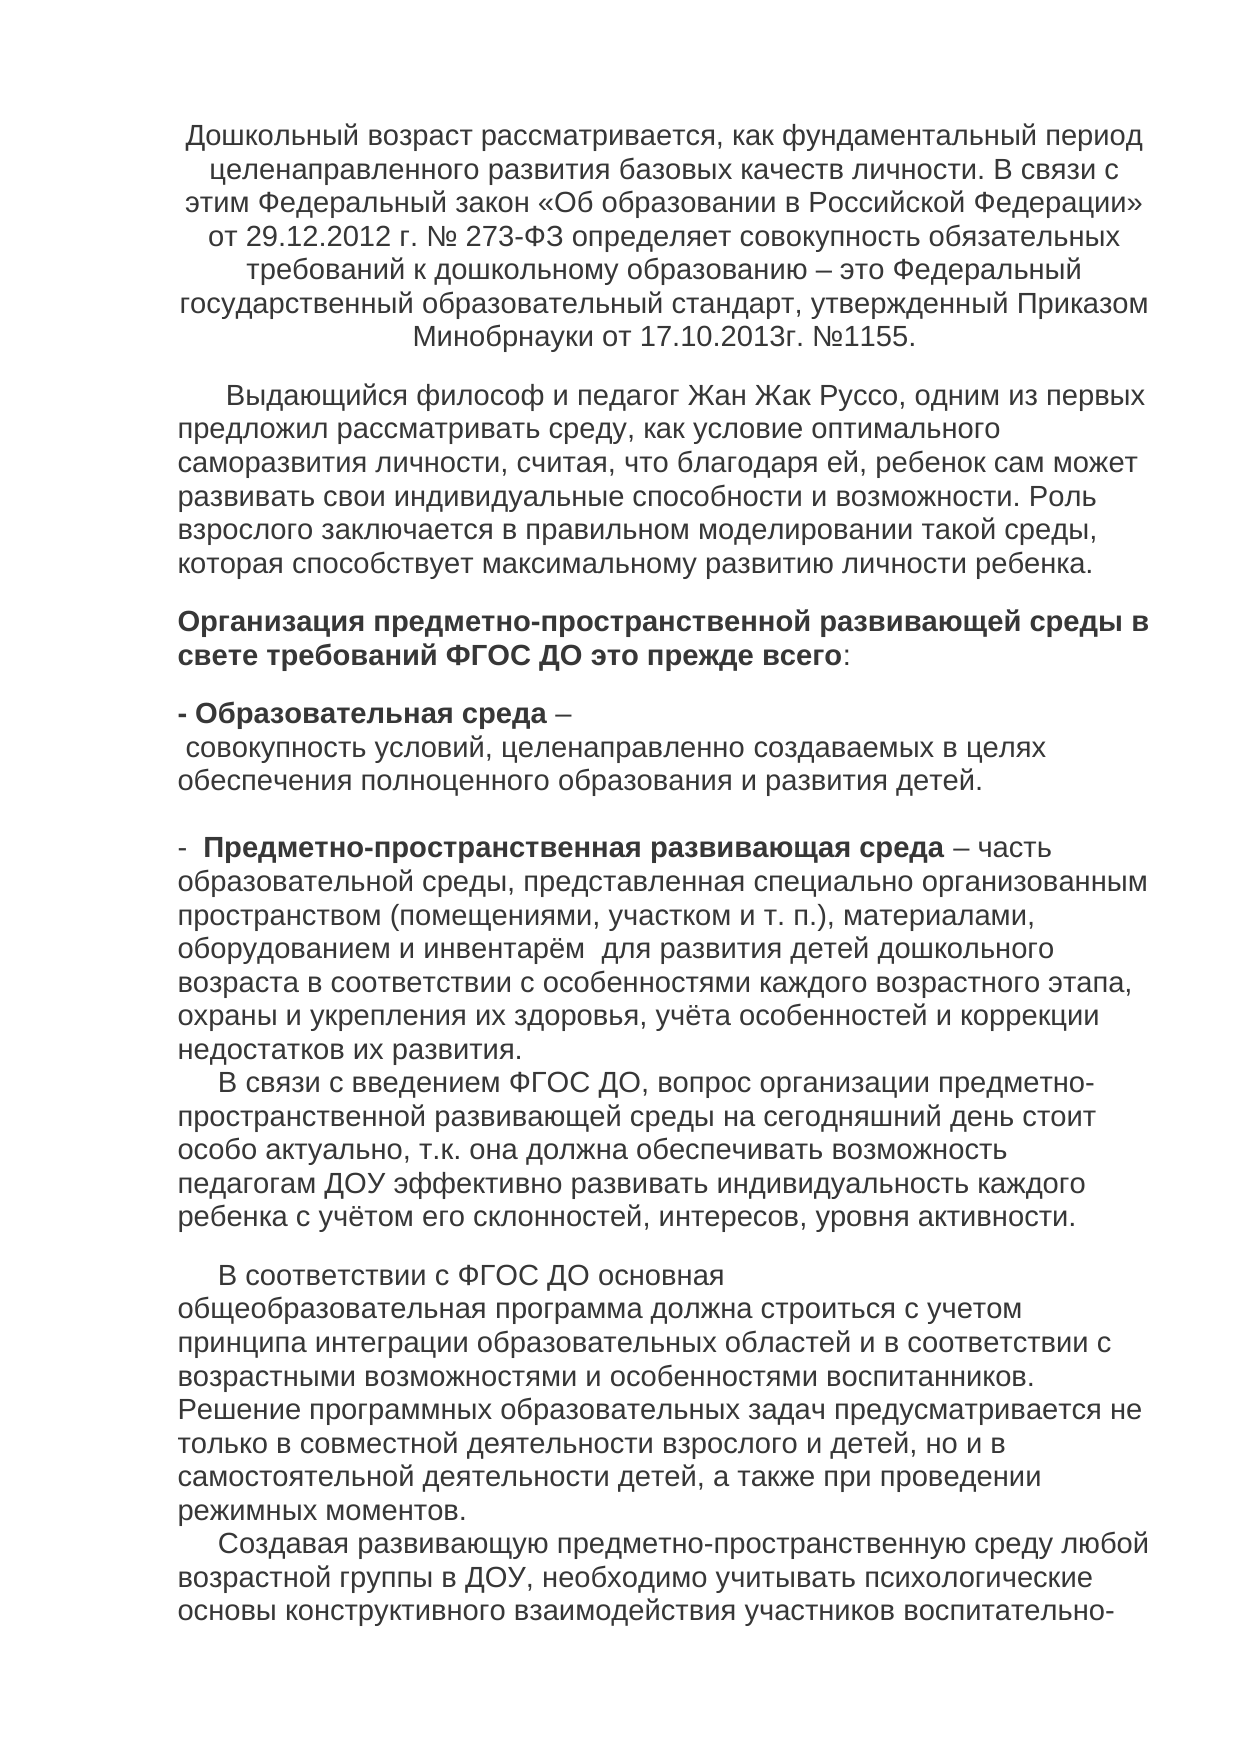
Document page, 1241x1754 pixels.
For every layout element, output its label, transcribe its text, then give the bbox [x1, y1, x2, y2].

text - Предметно-пространственная развивающая среда – часть образовательной среды, представленная специально организованным пространством (помещениями, участком и т. п.), материалами, оборудованием и инвентарём для развития детей дошкольного возраста в соответствии с особенностями каждого возрастного этапа, охраны и укрепления их здоровья, учёта особенностей и коррекции недостатков их развития. [177, 830, 1152, 1065]
text В связи с введением ФГОС ДО, вопрос организации предметно-пространственной развивающей среды на сегодняшний день стоит особо актуально, т.к. она должна обеспечивать возможность педагогам ДОУ эффективно развивать индивидуальность каждого ребенка с учётом его склонностей, интересов, уровня активности. [177, 1065, 1152, 1233]
text - Образовательная среда – [177, 696, 1152, 730]
text совокупность условий, целенаправленно создаваемых в целях обеспечения полноценного образования и развития детей. [177, 730, 1152, 797]
text В соответствии с ФГОС ДО основная общеобразовательная программа должна строиться с учетом принципа интеграции образовательных областей и в соответствии с возрастными возможностями и особенностями воспитанников. Решение программных образовательных задач предусматривается не только в совместной деятельности взрослого и детей, но и в самостоятельной деятельности детей, а также при проведении режимных моментов. [177, 1258, 1152, 1526]
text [177, 1526, 1152, 1627]
text Выдающийся философ и педагог Жан Жак Руссо, одним из первых предложил рассматривать среду, как условие оптимального саморазвития личности, считая, что благодаря ей, ребенок сам может развивать свои индивидуальные способности и возможности. Роль взрослого заключается в правильном моделировании такой среды, которая способствует максимальному развитию личности ребенка. [177, 378, 1152, 579]
text Дошкольный возраст рассматривается, как фундаментальный период целенаправленного развития базовых качеств личности. В связи с этим Федеральный закон «Об образовании в Российской Федерации» от 29.12.2012 г. № 273-ФЗ определяет совокупность обязательных требований к дошкольному образованию – это Федеральный государственный образовательный стандарт, утвержденный Приказом Минобрнауки от 17.10.2013г. №1155. [177, 118, 1152, 353]
text Организация предметно-пространственной развивающей среды в свете требований ФГОС ДО это прежде всего: [177, 604, 1152, 671]
